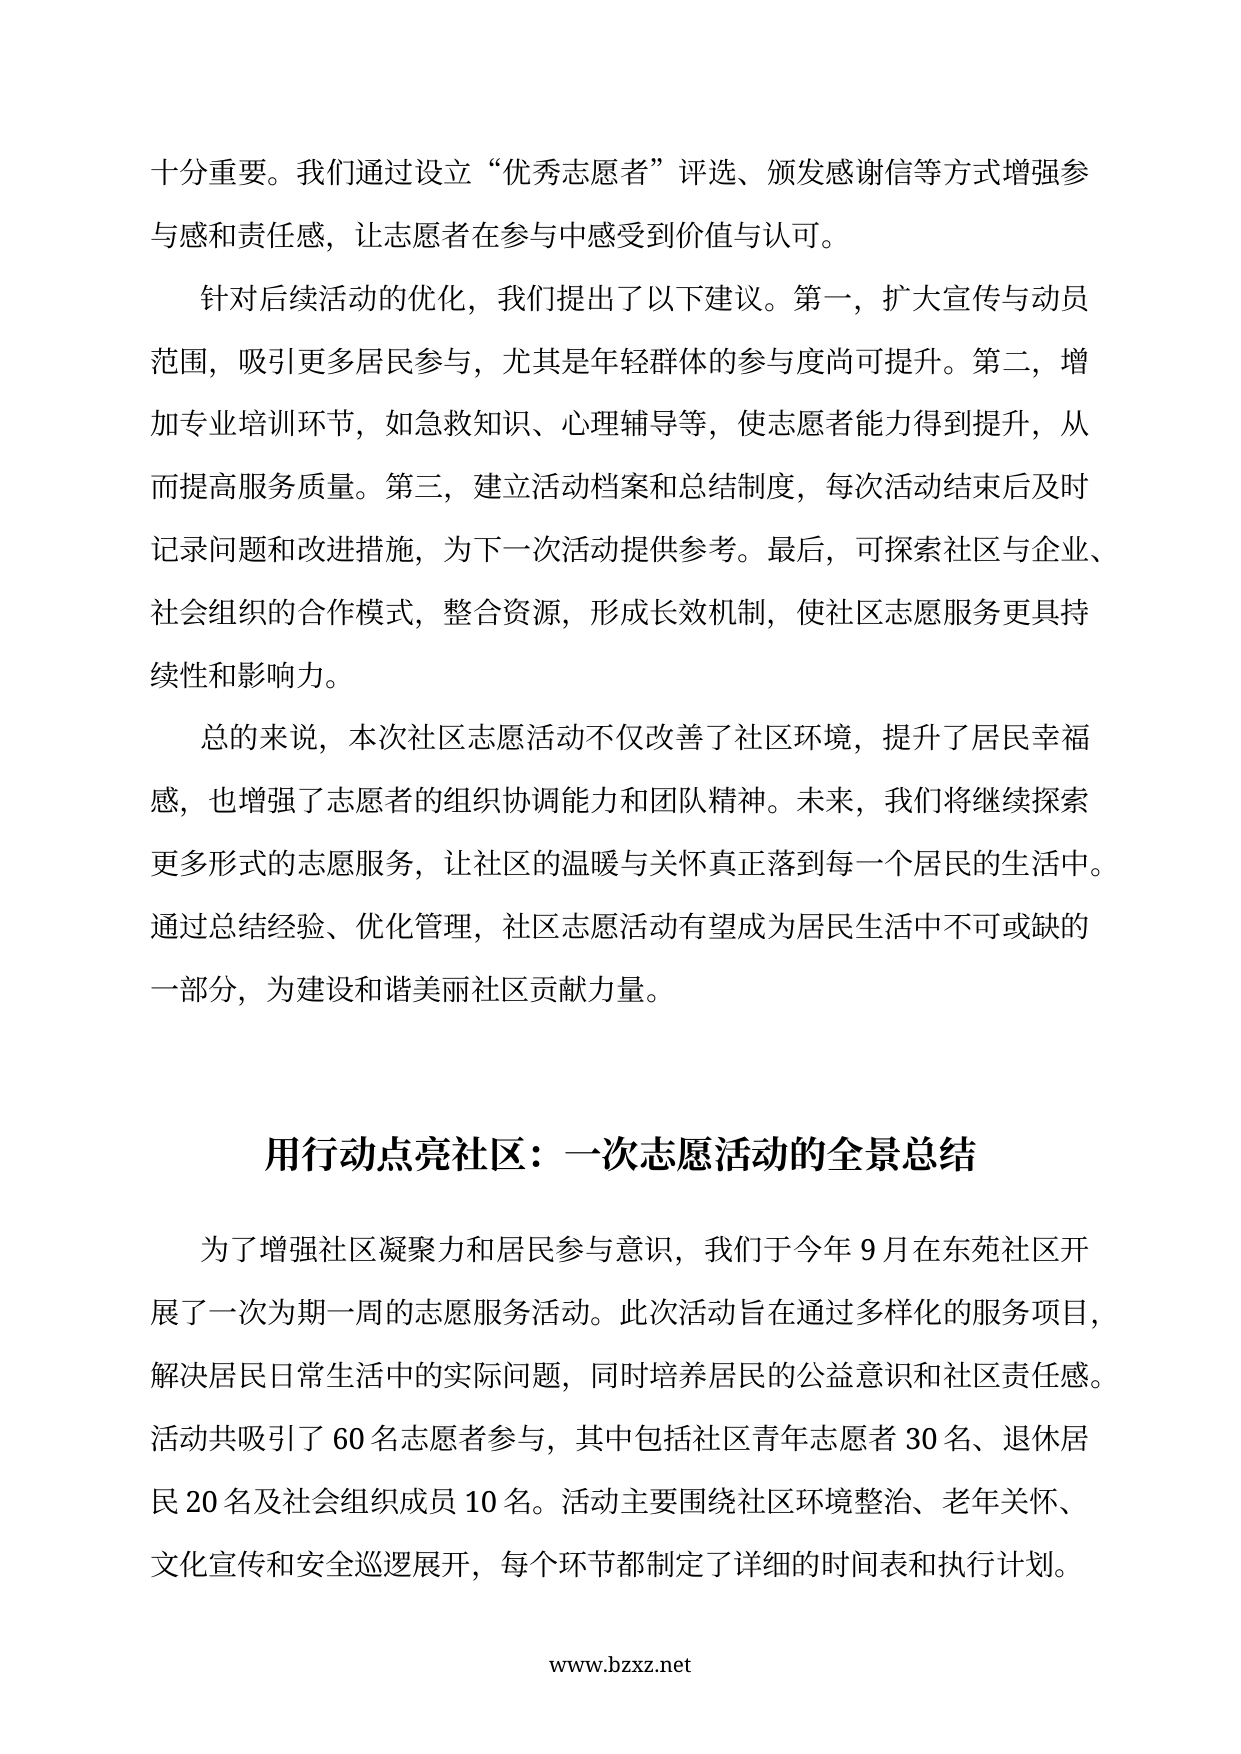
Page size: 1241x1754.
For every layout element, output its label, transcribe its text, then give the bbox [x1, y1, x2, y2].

text 总的来说，本次社区志愿活动不仅改善了社区环境，提升了居民幸福感，也增强了志愿者的组织协调能力和团队精神。未来，我们将继续探索更多形式的志愿服务，让社区的温暖与关怀真正落到每一个居民的生活中。通过总结经验、优化管理，社区志愿活动有望成为居民生活中不可或缺的一部分，为建设和谐美丽社区贡献力量。 [150, 715, 1090, 1008]
subtitle 用行动点亮社区：一次志愿活动的全景总结 [150, 1125, 1090, 1179]
text 针对后续活动的优化，我们提出了以下建议。第一，扩大宣传与动员范围，吸引更多居民参与，尤其是年轻群体的参与度尚可提升。第二，增加专业培训环节，如急救知识、心理辅导等，使志愿者能力得到提升，从而提高服务质量。第三，建立活动档案和总结制度，每次活动结束后及时记录问题和改进措施，为下一次活动提供参考。最后，可探索社区与企业、社会组织的合作模式，整合资源，形成长效机制，使社区志愿服务更具持续性和影响力。 [150, 276, 1090, 694]
text 为了增强社区凝聚力和居民参与意识，我们于今年9月在东苑社区开展了一次为期一周的志愿服务活动。此次活动旨在通过多样化的服务项目，解决居民日常生活中的实际问题，同时培养居民的公益意识和社区责任感。活动共吸引了60名志愿者参与，其中包括社区青年志愿者30名、退休居民20名及社会组织成员10名。活动主要围绕社区环境整治、老年关怀、文化宣传和安全巡逻展开，每个环节都制定了详细的时间表和执行计划。 [150, 1227, 1090, 1583]
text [150, 150, 1090, 255]
